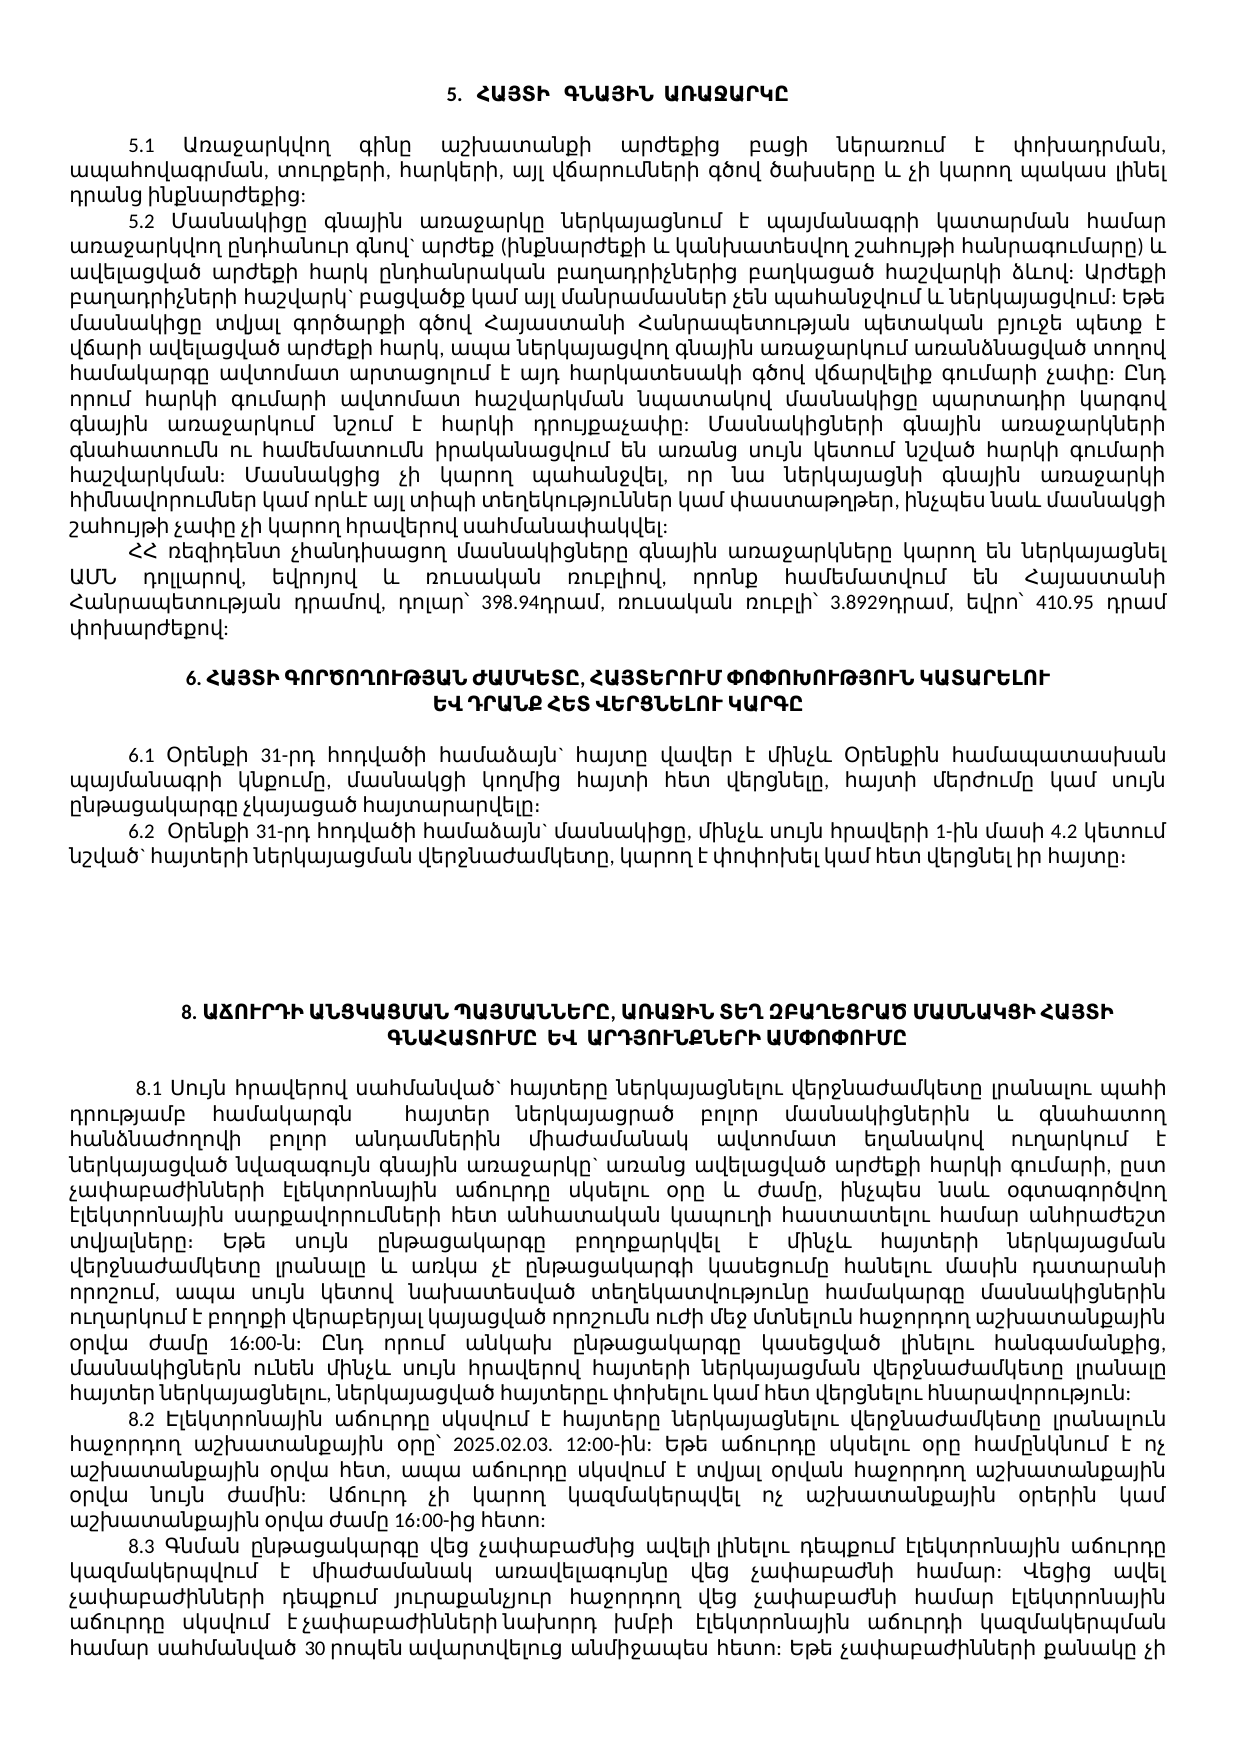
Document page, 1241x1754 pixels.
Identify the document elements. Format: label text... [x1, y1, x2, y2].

text 8.1 Սույն հրավերով սահմանված` հայտերը ներկայացնելու վերջնաժամկետը լրանալու պահի դրությամբ համակարգն հայտեր ներկայացրած բոլոր մասնակիցներին և գնահատող հանձնաժողովի բոլոր անդամներին միաժամանակ ավտոմատ եղանակով ուղարկում է ներկայացված նվազագույն գնային առաջարկը` առանց ավելացված արժեքի հարկի գումարի, ըստ չափաբաժինների էլեկտրոնային աճուրդը սկսելու օրը և ժամը, ինչպես նաև օգտագործվող էլեկտրոնային սարքավորումների հետ անհատական կապուղի հաստատելու համար անհրաժեշտ տվյալները։ Եթե սույն ընթացակարգը բողոքարկվել է մինչև հայտերի ներկայացման վերջնաժամկետը լրանալը և առկա չէ ընթացակարգի կասեցումը հանելու մասին դատարանի որոշում, ապա սույն կետով նախատեսված տեղեկատվությունը համակարգը մասնակիցներին ուղարկում է բողոքի վերաբերյալ կայացված որոշումն ուժի մեջ մտնելուն հաջորդող աշխատանքային օրվա ժամը 16:00-ն: Ընդ որում անկախ ընթացակարգը կասեցված լինելու հանգամանքից, մասնակիցներն ունեն մինչև սույն հրավերով հայտերի ներկայացման վերջնաժամկետը լրանալը հայտեր ներկայացնելու, ներկայացված հայտերըւ փոխելու կամ հետ վերցնելու հնարավորություն: [69, 1076, 1167, 1406]
text 6. ՀԱՅՏԻ ԳՈՐԾՈՂՈՒԹՅԱՆ ԺԱՄԿԵՏԸ, ՀԱՅՏԵՐՈՒՄ ՓՈՓՈԽՈՒԹՅՈՒՆ ԿԱՏԱՐԵԼՈՒ [69, 666, 1167, 691]
text 5.2 Մասնակիցը գնային առաջարկը ներկայացնում է պայմանագրի կատարման համար առաջարկվող ընդհանուր գնով` արժեք (ինքնարժեքի և կանխատեսվող շահույթի հանրագումարը) և ավելացված արժեքի հարկ ընդհանրական բաղադրիչներից բաղկացած հաշվարկի ձևով: Արժեքի բաղադրիչների հաշվարկ` բացվածք կամ այլ մանրամասներ չեն պահանջվում և ներկայացվում: Եթե մասնակիցը տվյալ գործարքի գծով Հայաստանի Հանրապետության պետական բյուջե պետք է վճարի ավելացված արժեքի հարկ, ապա ներկայացվող գնային առաջարկում առանձնացված տողով համակարգը ավտոմատ արտացոլում է այդ հարկատեսակի գծով վճարվելիք գումարի չափը: Ընդ որում հարկի գումարի ավտոմատ հաշվարկման նպատակով մասնակիցը պարտադիր կարգով գնային առաջարկում նշում է հարկի դրույքաչափը: Մասնակիցների գնային առաջարկների գնահատումն ու համեմատումն իրականացվում են առանց սույն կետում նշված հարկի գումարի հաշվարկման: Մասնակցից չի կարող պահանջվել, որ նա ներկայացնի գնային առաջարկի հիմնավորումներ կամ որևէ այլ տիպի տեղեկություններ կամ փաստաթղթեր, ինչպես նաև մասնակցի շահույթի չափը չի կարող հրավերով սահմանափակվել: [69, 208, 1167, 538]
text 5. ՀԱՅՏԻ ԳՆԱՅԻՆ ԱՌԱՋԱՐԿԸ [69, 81, 1167, 106]
text 8.2 Էլեկտրոնային աճուրդը սկսվում է հայտերը ներկայացնելու վերջնաժամկետը լրանալուն հաջորդող աշխատանքային օրը՝ 2025.02.03. 12:00 -ին: Եթե աճուրդը սկսելու օրը համընկնում է ոչ աշխատանքային օրվա հետ, ապա աճուրդը սկսվում է տվյալ օրվան հաջորդող աշխատանքային օրվա նույն ժամին: Աճուրդ չի կարող կազմակերպվել ոչ աշխատանքային օրերին կամ աշխատանքային օրվա ժամը 16։00-ից հետո: [69, 1406, 1167, 1533]
text ԳՆԱՀԱՏՈՒՄԸ ԵՎ ԱՐԴՅՈՒՆՔՆԵՐԻ ԱՄՓՈՓՈՒՄԸ [69, 1025, 1167, 1050]
text ԵՎ ԴՐԱՆՔ ՀԵՏ ՎԵՐՑՆԵԼՈՒ ԿԱՐԳԸ [69, 691, 1167, 716]
text 5.1 Առաջարկվող գինը աշխատանքի արժեքից բացի ներառում է փոխադրման, ապահովագրման, տուրքերի, հարկերի, այլ վճարումների գծով ծախսերը և չի կարող պակաս լինել դրանց ինքնարժեքից: [69, 132, 1167, 208]
text 8. ԱՃՈՒՐԴԻ ԱՆՑԿԱՑՄԱՆ ՊԱՅՄԱՆՆԵՐԸ, ԱՌԱՋԻՆ ՏԵՂ ԶԲԱՂԵՑՐԱԾ ՄԱՍՆԱԿՑԻ ՀԱՅՏԻ [69, 999, 1167, 1025]
text ՀՀ ռեզիդենտ չհանդիսացող մասնակիցները գնային առաջարկները կարող են ներկայացնել ԱՄՆ դոլլարով, եվրոյով և ռուսական ռուբլիով, որոնք համեմատվում են Հայաստանի Հանրապետության դրամով, դոլար՝ 398.94դրամ, ռուսական ռուբլի՝ 3.8929դրամ, եվրո՝ 410.95 դրամ փոխարժեքով: [69, 538, 1167, 640]
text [69, 1533, 1167, 1660]
text 6.1 Օրենքի 31-րդ հոդվածի համաձայն` հայտը վավեր է մինչև Օրենքին համապատասխան պայմանագրի կնքումը, մասնակցի կողմից հայտի հետ վերցնելը, հայտի մերժումը կամ սույն ընթացակարգը չկայացած հայտարարվելը։ [69, 742, 1167, 818]
text 6.2 Օրենքի 31-րդ հոդվածի համաձայն` մասնակիցը, մինչև սույն հրավերի 1-ին մասի 4.2 կետում նշված` հայտերի ներկայացման վերջնաժամկետը, կարող է փոփոխել կամ հետ վերցնել իր հայտը։ [69, 818, 1167, 869]
